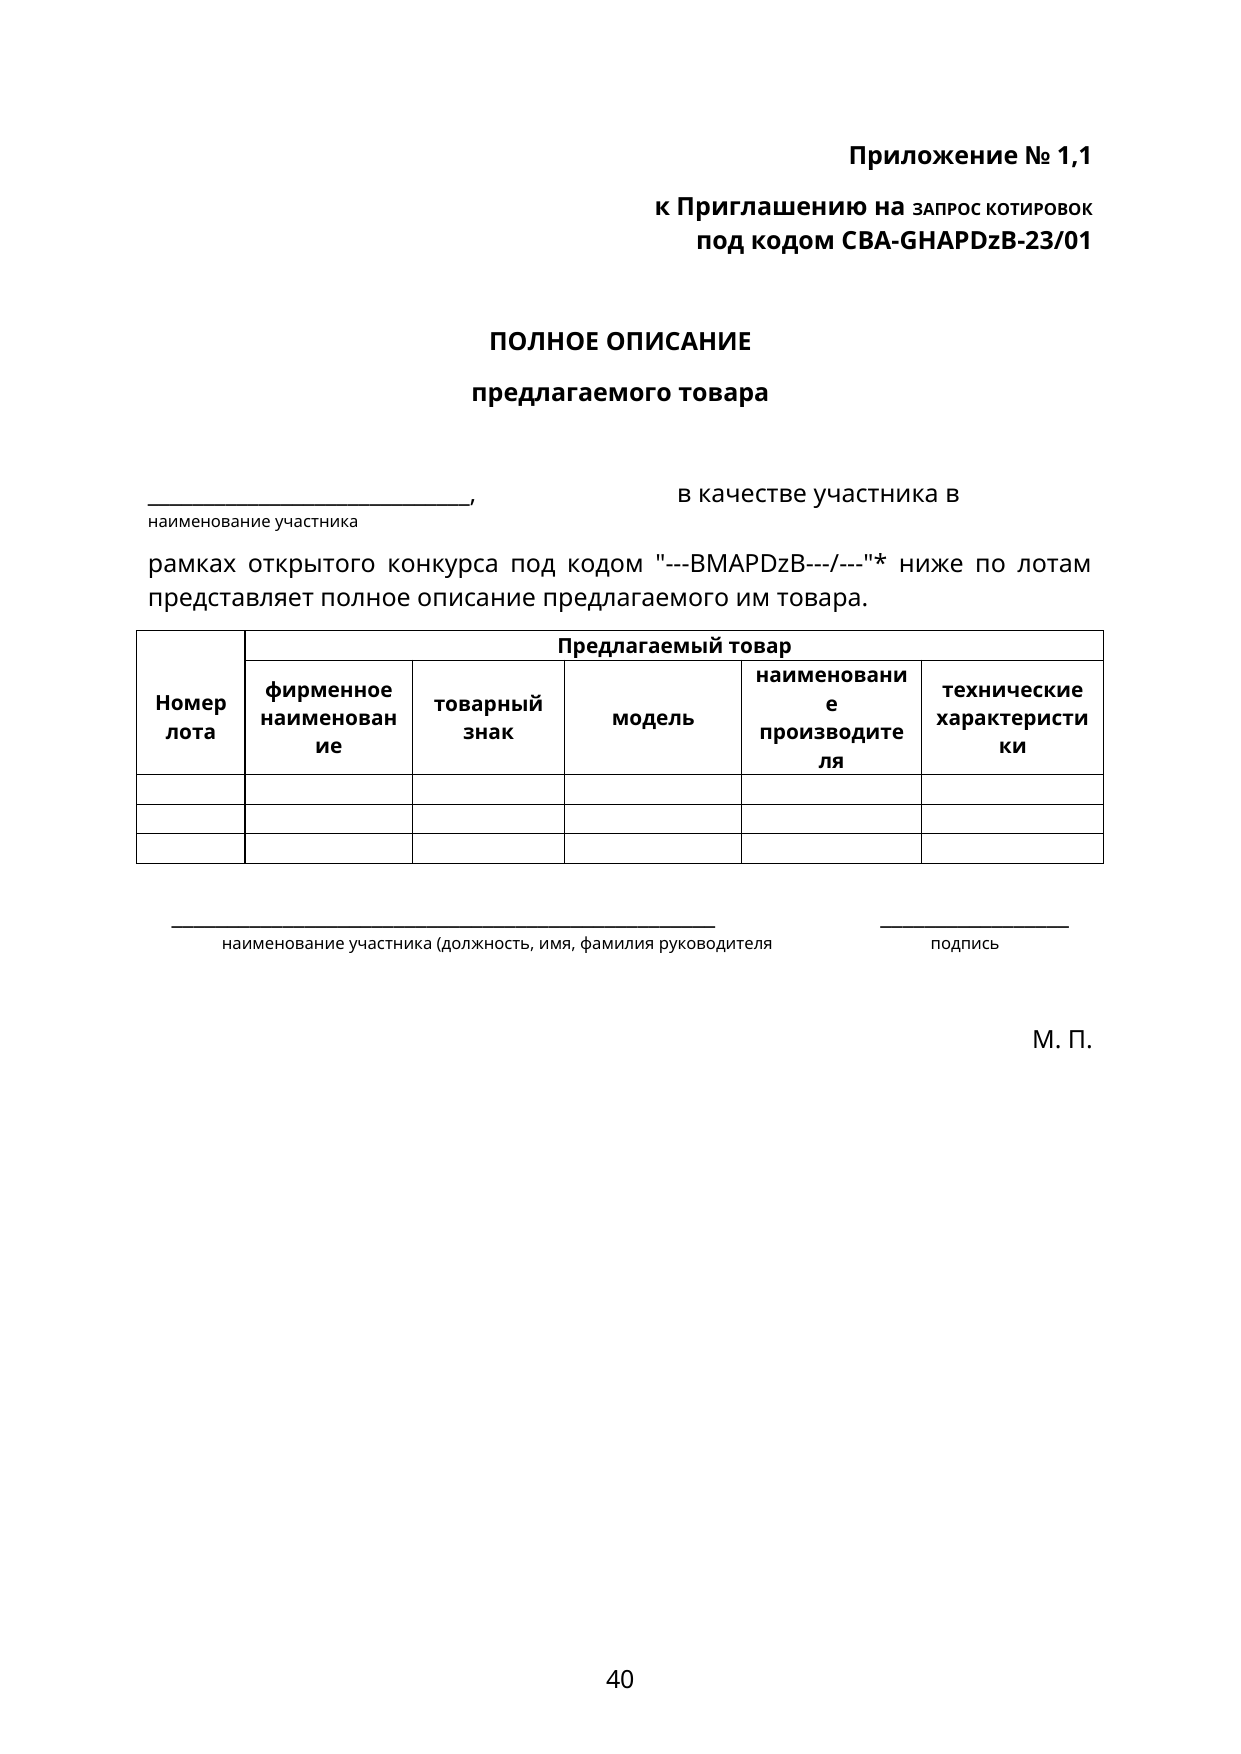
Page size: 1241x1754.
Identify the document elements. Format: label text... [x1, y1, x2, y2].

text наименование участника [148, 510, 1092, 533]
table_cell [742, 775, 921, 804]
table_cell [137, 834, 244, 863]
text к Приглашению на ЗАПРОС КОТИРОВОК под кодом СBA-GHAPDzB-23/01 [148, 188, 1092, 256]
table_cell товарный знак [413, 661, 564, 774]
text рамках открытого конкурса под кодом "---BMAPDzB---/---"* ниже по лотам представляет полное описание предлагаемого им товара. [148, 545, 1092, 613]
table_cell [742, 805, 921, 833]
text наименование участника (должность, имя, фамилия руководителя подпись [222, 932, 1092, 954]
table_cell [246, 805, 412, 833]
table_cell [922, 805, 1103, 833]
table_cell технические характеристики [922, 661, 1103, 774]
table_cell [413, 834, 564, 863]
table_cell [565, 834, 741, 863]
table_header Предлагаемый товар [246, 631, 1103, 659]
table_cell фирменное наименование [246, 661, 412, 774]
table_cell [742, 834, 921, 863]
table_cell [413, 775, 564, 804]
table_cell [922, 775, 1103, 804]
table_cell [565, 805, 741, 833]
subtitle Приложение № 1,1 [148, 137, 1092, 172]
table_cell модель [565, 661, 741, 774]
table_cell [246, 834, 412, 863]
table_header Номер лота [137, 631, 244, 774]
text М. П. [148, 1022, 1092, 1056]
table_cell [922, 834, 1103, 863]
table_cell [246, 775, 412, 804]
subtitle предлагаемого товара [207, 374, 1034, 408]
table_cell [413, 805, 564, 833]
text _________________________________________________ _________________ [148, 898, 1092, 932]
text _____________________________, в качестве участника в [148, 476, 1092, 510]
table_cell [137, 805, 244, 833]
subtitle ПОЛНОЕ ОПИСАНИЕ [207, 324, 1034, 358]
table_cell [137, 775, 244, 804]
table_cell наименование производителя [742, 661, 921, 774]
table_cell [565, 775, 741, 804]
